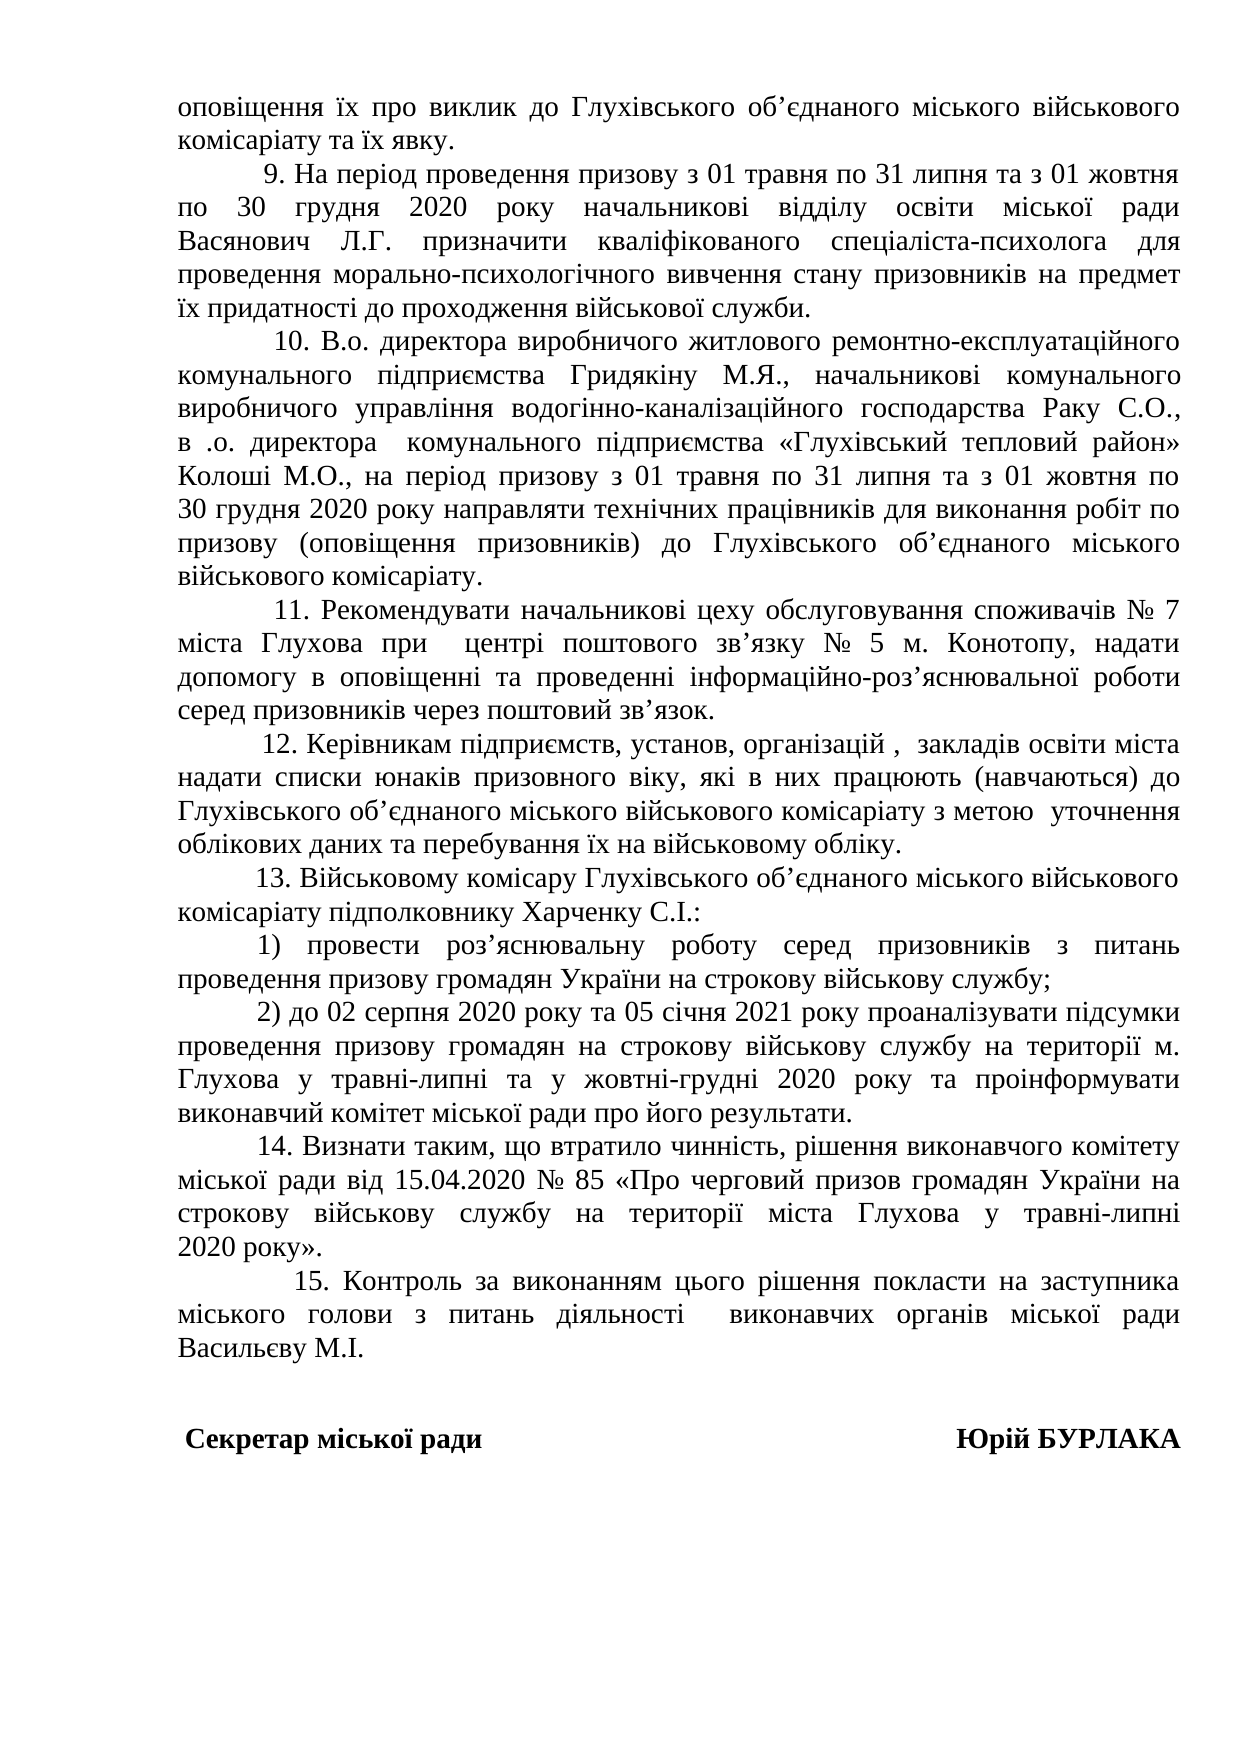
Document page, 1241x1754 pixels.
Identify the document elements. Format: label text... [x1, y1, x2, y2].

text 11. Рекомендувати начальникові цеху обслуговування споживачів № 7 міста Глухова при центрі поштового зв’язку № . Конотопу, надати допомогу в оповіщенні та проведенні інформаційно-роз’яснювальної роботи серед призовників через поштовий зв’язок. [177, 592, 1181, 726]
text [177, 89, 1181, 156]
text 9. На період проведення призову з 01 травня по 31 липня та з 01 жовтня по 30 грудня 2020 року начальникові відділу освіти міської ради Васянович Л.Г. призначити кваліфікованого спеціаліста-психолога для проведення морально-психологічного вивчення стану призовників на предмет їх придатності до проходження військової служби. [177, 156, 1181, 323]
text Секретар міської ради Юрій БУРЛАКА [177, 1421, 1181, 1454]
text 1) провести роз’яснювальну роботу серед призовників з питань проведення призову громадян України на строкову військову службу; [177, 927, 1181, 994]
text 10. В.о. директора виробничого житлового ремонтно-експлуатаційного комунального підприємства Гридякіну М.Я., начальникові комунального виробничого управління водогінно-каналізаційного господарства Раку С.О., в .о. директора комунального підприємства «Глухівський тепловий район» Колоші М.О., на період призову з 01 травня по 31 липня та з 01 жовтня по 30 грудня 2020 року направляти технічних працівників для виконання робіт по призову (оповіщення призовників) до Глухівського об’єднаного міського військового комісаріату. [177, 323, 1181, 592]
text 15. Контроль за виконанням цього рішення покласти на заступника міського голови з питань діяльності виконавчих органів міської ради Васильєву М.І. [177, 1263, 1181, 1363]
text 2) до 02 серпня 2020 року та 05 січня 2021 року проаналізувати підсумки проведення призову громадян на строкову військову службу на території м. Глухова у травні-липні та у жовтні-грудні 2020 року та проінформувати виконавчий комітет міської ради про його результати. [177, 994, 1181, 1128]
text 12. Керівникам підприємств, установ, організацій , закладів освіти міста надати списки юнаків призовного віку, які в них працюють (навчаються) до Глухівського об’єднаного міського військового комісаріату з метою уточнення облікових даних та перебування їх на військовому обліку. [177, 726, 1181, 860]
text 13. Військовому комісару Глухівського об’єднаного міського військового комісаріату підполковнику Харченку С.І.: [177, 860, 1181, 927]
text 14. Визнати таким, що втратило чинність, рішення виконавчого комітету міської ради від 15.04.2020 № 85 «Про черговий призов громадян України на строкову військову службу на території міста Глухова у травні-липні 2020 року». [177, 1128, 1181, 1263]
